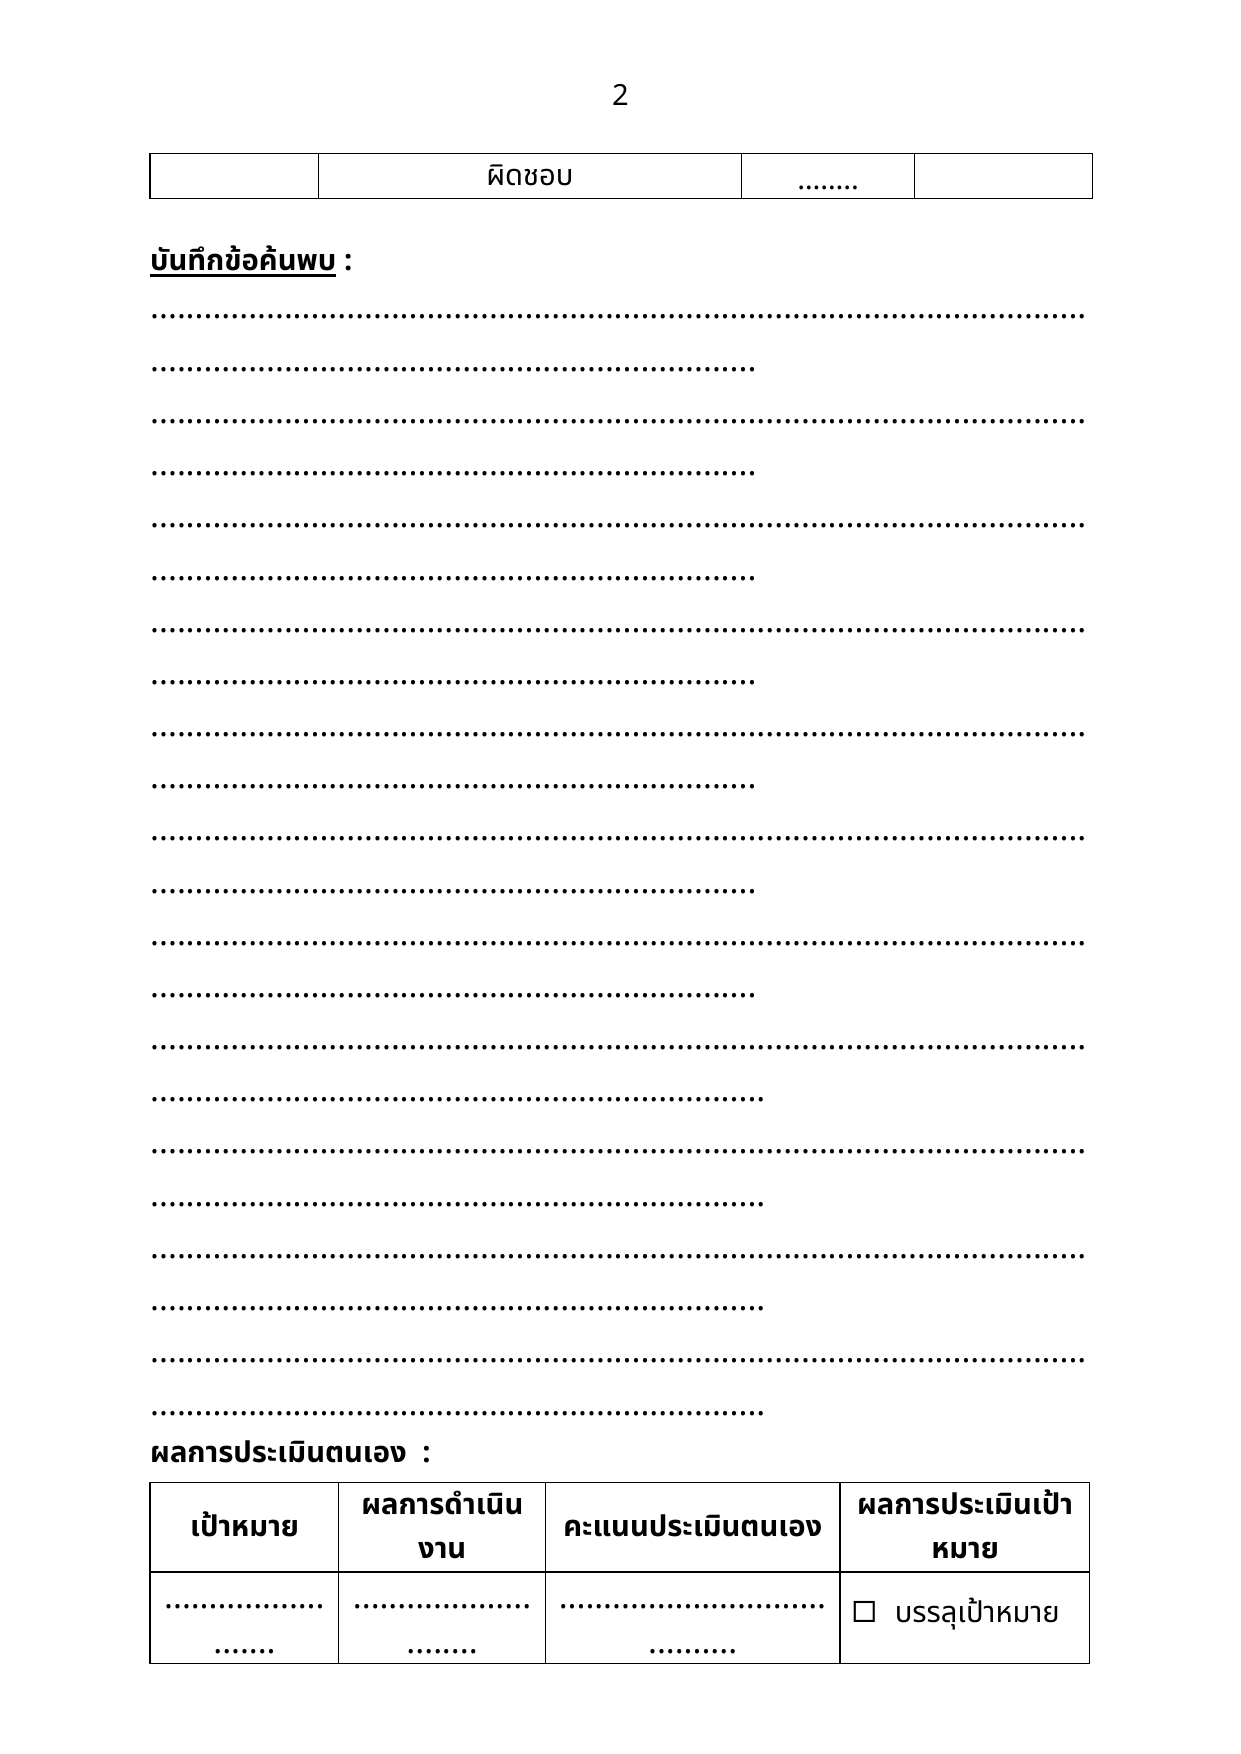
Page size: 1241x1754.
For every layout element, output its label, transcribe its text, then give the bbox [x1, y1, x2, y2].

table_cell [319, 154, 741, 198]
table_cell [546, 1573, 839, 1663]
table_header คะแนนประเมินตนเอง [546, 1483, 839, 1571]
text ............................................................................................................................................................................. [150, 596, 1090, 694]
text ผลการประเมินตนเอง : [150, 1431, 1090, 1476]
text บันทึกข้อค้นพบ : [150, 239, 1090, 283]
text ............................................................................................................................................................................. [150, 492, 1090, 590]
table_header เป้าหมาย [151, 1483, 338, 1571]
table_header ผลการประเมินเป้าหมาย [841, 1483, 1089, 1571]
text ............................................................................................................................................................................. [150, 805, 1090, 903]
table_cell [339, 1573, 545, 1663]
text ............................................................................................................................................................................. [150, 388, 1090, 485]
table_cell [151, 1573, 338, 1663]
table_cell …………………….. [742, 154, 914, 198]
text .............................................................................................................................................................................. [150, 1223, 1090, 1320]
text .............................................................................................................................................................................. [150, 1014, 1090, 1112]
text .............................................................................................................................................................................. [150, 1118, 1090, 1216]
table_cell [841, 1573, 1089, 1663]
text ............................................................................................................................................................................. [150, 909, 1090, 1007]
table_header ผลการดำเนินงาน [339, 1483, 545, 1571]
text ............................................................................................................................................................................. [150, 283, 1090, 381]
text ............................................................................................................................................................................. [150, 701, 1090, 798]
text .............................................................................................................................................................................. [150, 1327, 1090, 1425]
